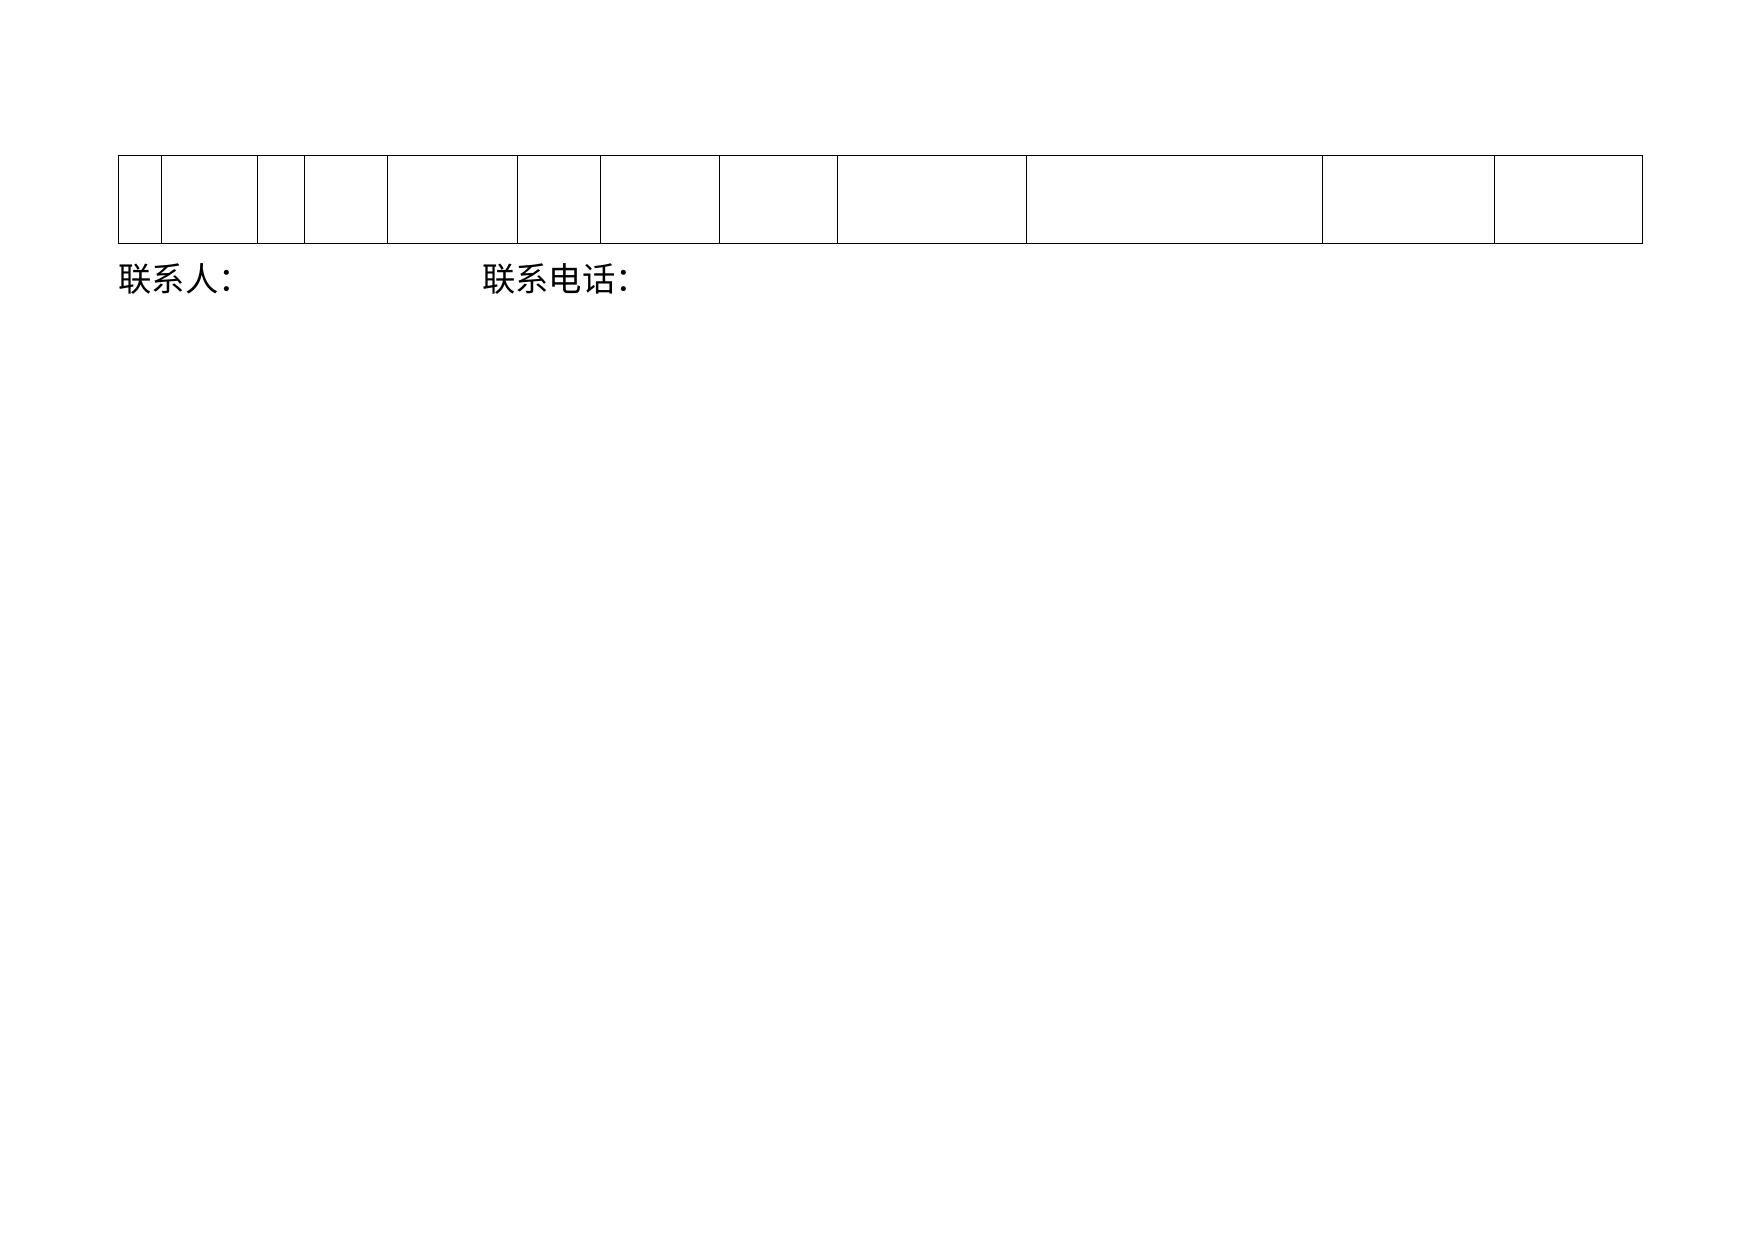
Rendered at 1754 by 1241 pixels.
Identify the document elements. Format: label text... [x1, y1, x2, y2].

table_cell [388, 156, 517, 243]
table_cell [720, 156, 837, 243]
table_cell [838, 156, 1026, 243]
table_cell [601, 156, 719, 243]
table_cell [1027, 156, 1322, 243]
table_cell [162, 156, 257, 243]
text 联系人： 联系电话： [118, 244, 1636, 309]
table_cell [1495, 156, 1642, 243]
table_cell [518, 156, 600, 243]
table_cell [258, 156, 304, 243]
table_cell [305, 156, 387, 243]
table_cell [119, 156, 161, 243]
table_cell [1323, 156, 1494, 243]
